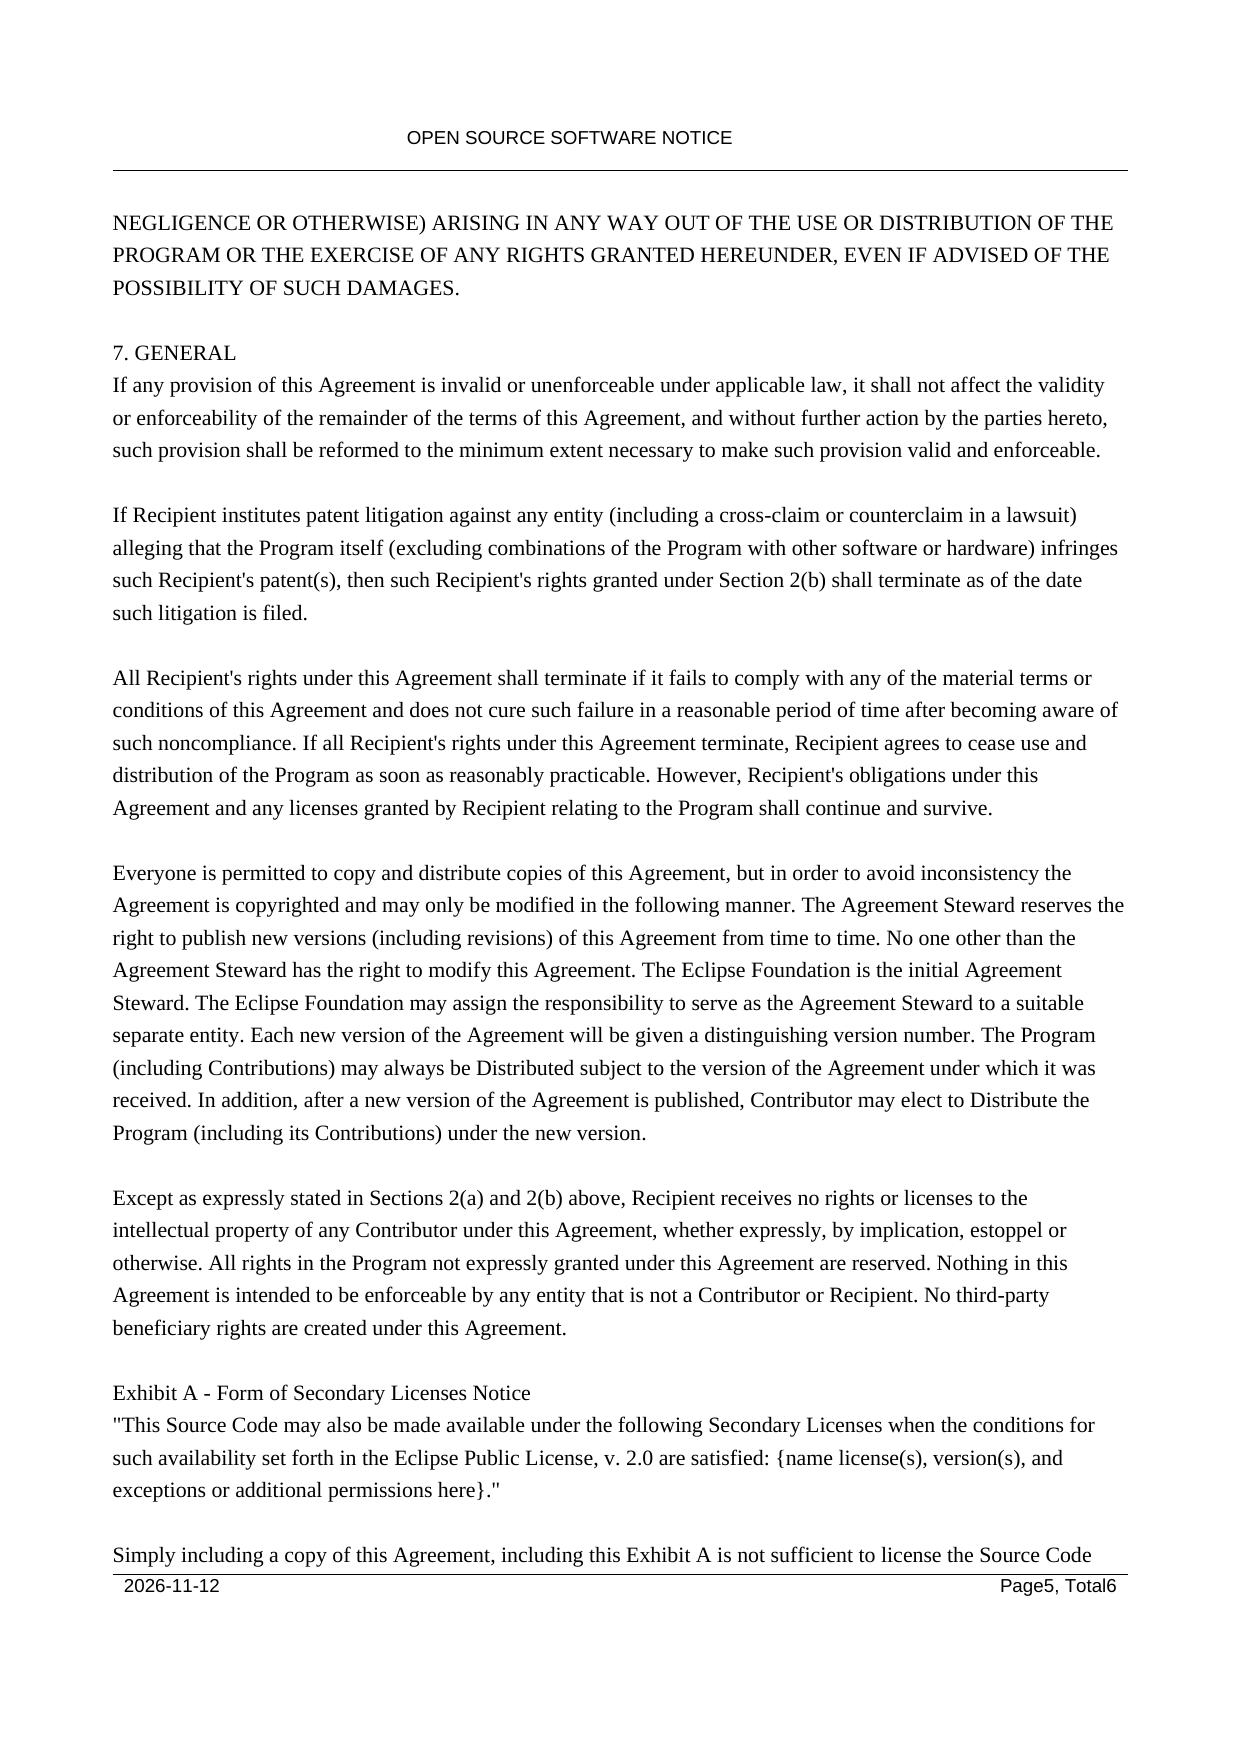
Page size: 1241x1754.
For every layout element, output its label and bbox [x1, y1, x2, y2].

text [112, 206, 1128, 1571]
